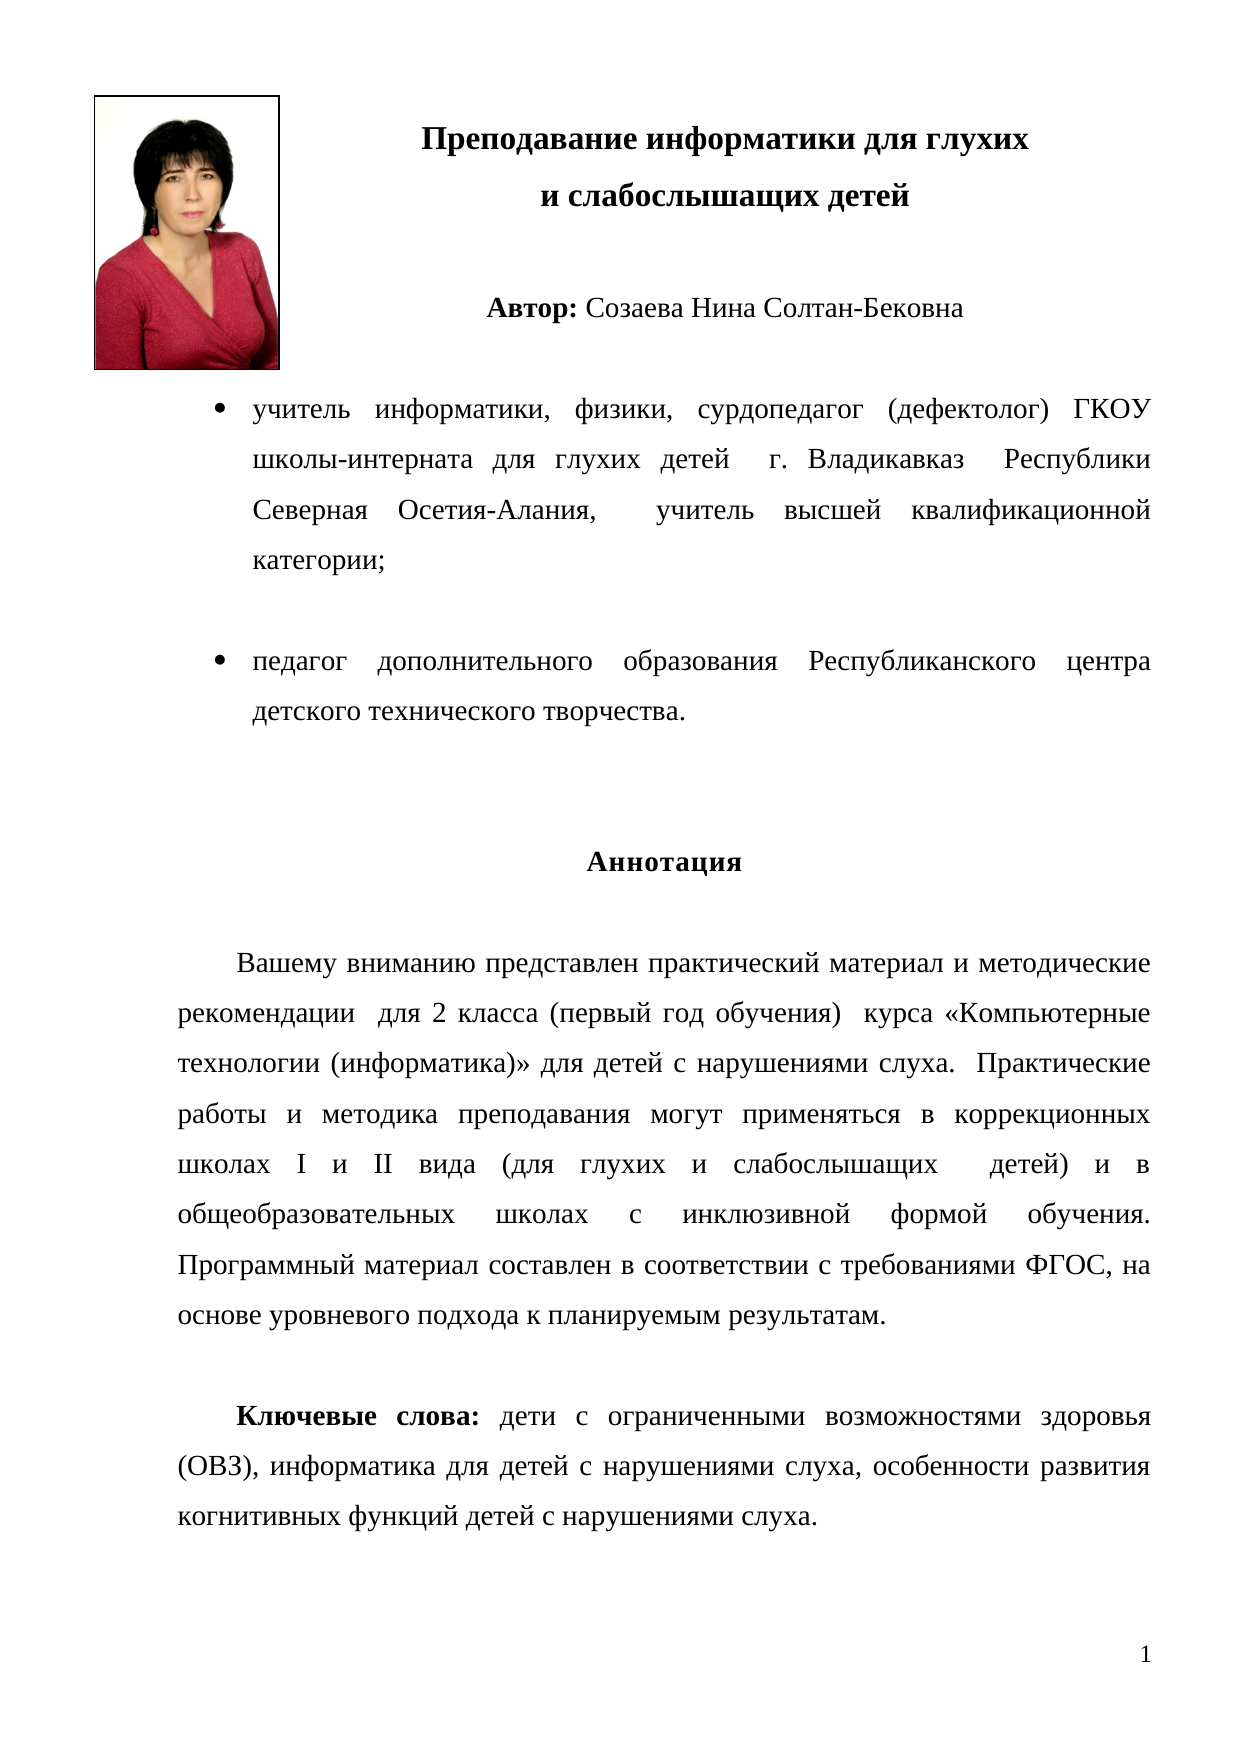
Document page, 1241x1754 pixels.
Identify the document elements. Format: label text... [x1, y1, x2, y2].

text Ключевые слова: дети с ограниченными возможностями здоровья (ОВЗ), информатика для детей с нарушениями слуха, особенности развития когнитивных функций детей с нарушениями слуха. [177, 1398, 1152, 1532]
text и слабослышащих детей [280, 176, 1152, 214]
text Автор: Созаева Нина Солтан-Бековна [280, 291, 1152, 324]
text Аннотация [177, 844, 1152, 878]
picture [95, 97, 278, 369]
text Преподавание информатики для глухих [280, 118, 1152, 156]
text Вашему вниманию представлен практический материал и методические рекомендации для 2 класса (первый год обучения) курса «Компьютерные технологии (информатика)» для детей с нарушениями слуха. Практические работы и методика преподавания могут применяться в коррекционных школах I и II вида (для глухих и слабослышащих детей) и в общеобразовательных школах с инклюзивной формой обучения. Программный материал составлен в соответствии с требованиями ФГОС, на основе уровневого подхода к планируемым результатам. [177, 945, 1152, 1331]
list учитель информатики, физики, сурдопедагог (дефектолог) ГКОУ школы-интерната для глухих детей г. Владикавказ Республики Северная Осетия-Алания, учитель высшей квалификационной категории; [215, 391, 1152, 576]
list педагог дополнительного образования Республиканского центра детского технического творчества. [215, 643, 1152, 727]
